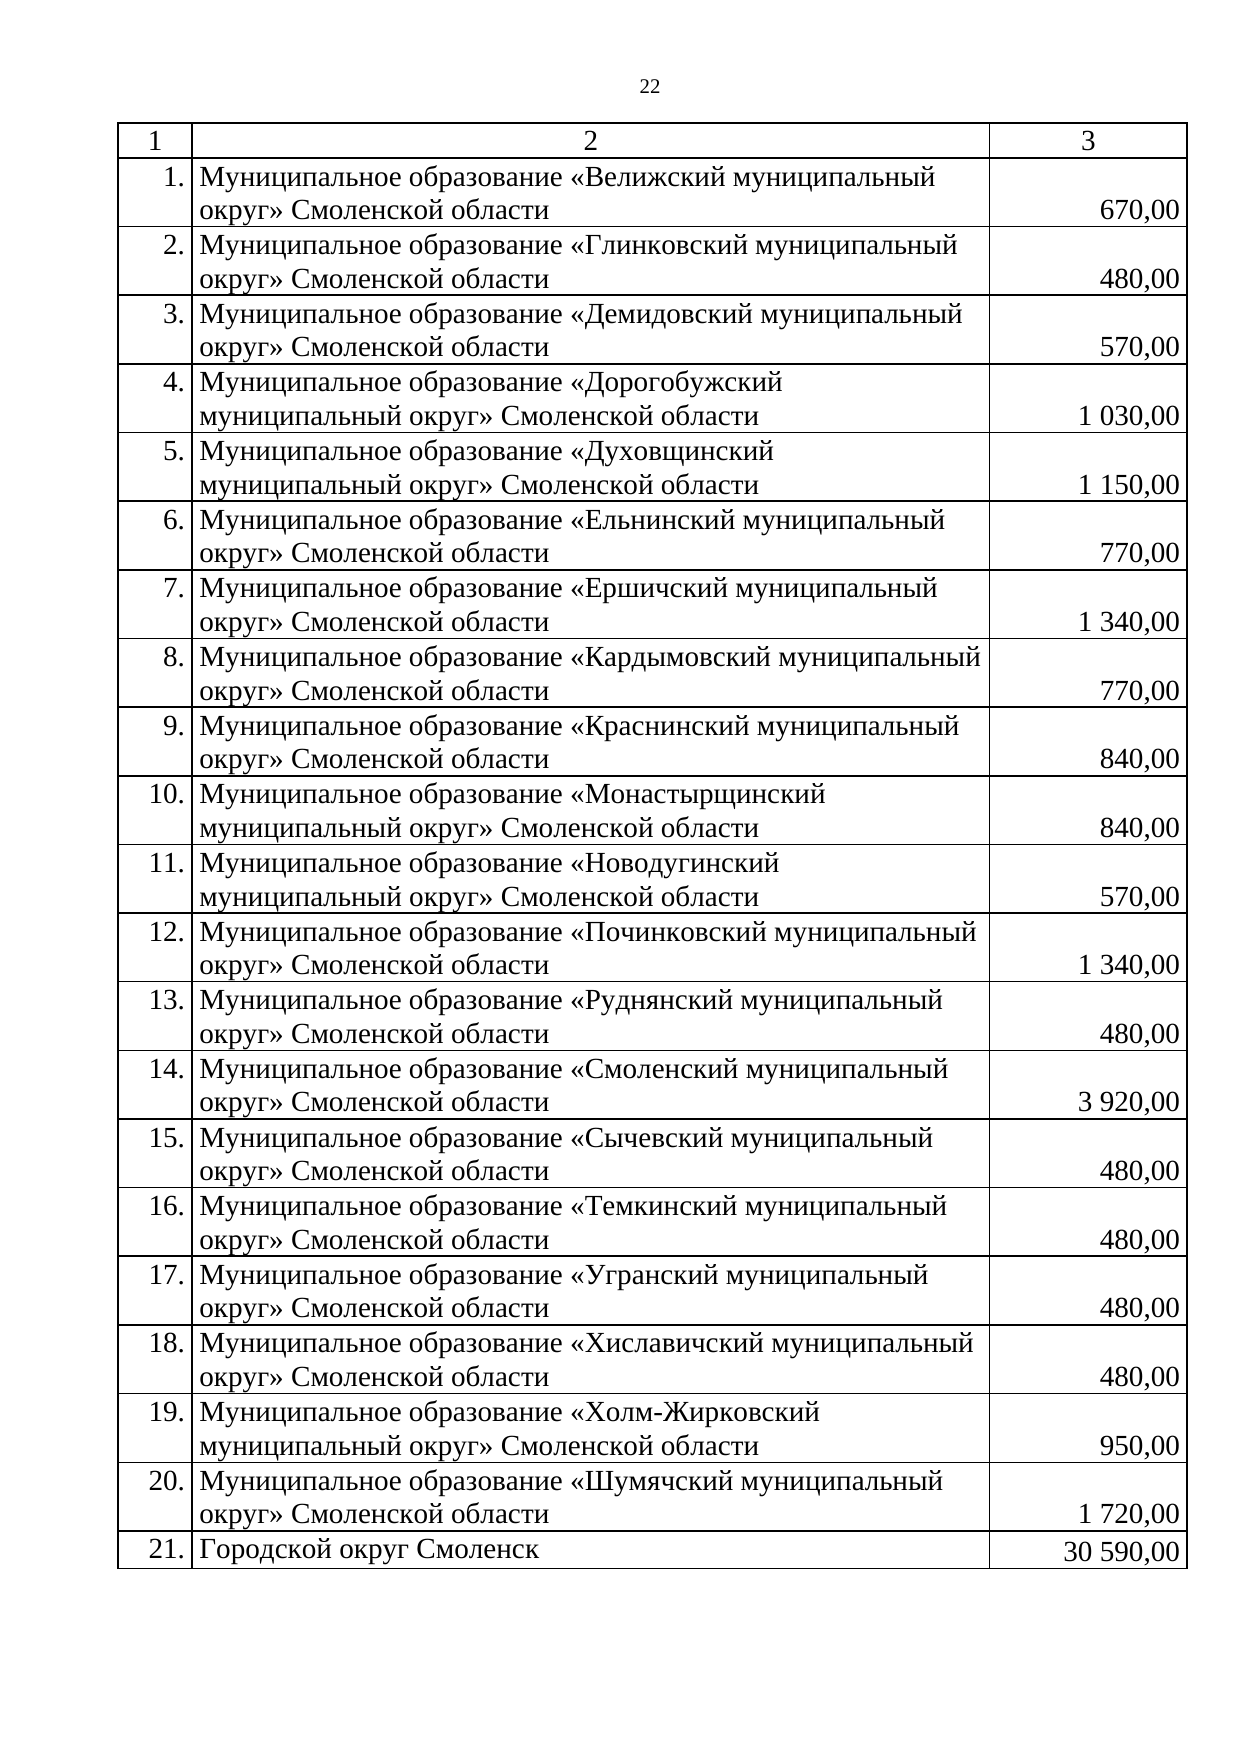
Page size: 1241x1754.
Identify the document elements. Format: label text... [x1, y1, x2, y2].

table_cell Городской округ Смоленск [193, 1532, 989, 1567]
table_cell 1 720,00 [990, 1463, 1186, 1530]
table_cell Муниципальное образование «Ельнинский муниципальный округ» Смоленской области [193, 502, 989, 569]
table_cell Муниципальное образование «Дорогобужский муниципальный округ» Смоленской области [193, 365, 989, 432]
table_cell 9. [119, 708, 191, 775]
table_cell 670,00 [990, 159, 1186, 226]
table_cell 13. [119, 982, 191, 1049]
table_cell Муниципальное образование «Сычевский муниципальный округ» Смоленской области [193, 1120, 989, 1187]
table_cell Муниципальное образование «Глинковский муниципальный округ» Смоленской области [193, 227, 989, 294]
table_cell 7. [119, 571, 191, 638]
table_cell 14. [119, 1051, 191, 1118]
table_cell 480,00 [990, 1120, 1186, 1187]
table_cell 1 340,00 [990, 571, 1186, 638]
table_cell Муниципальное образование «Кардымовский муниципальный округ» Смоленской области [193, 639, 989, 706]
table_cell Муниципальное образование «Велижский муниципальный округ» Смоленской области [193, 159, 989, 226]
table_cell 8. [119, 639, 191, 706]
table_cell 21. [119, 1532, 191, 1567]
table_cell 12. [119, 914, 191, 981]
table_cell 5. [119, 433, 191, 500]
table_cell 770,00 [990, 639, 1186, 706]
table_header 2 [193, 124, 989, 157]
table_cell Муниципальное образование «Краснинский муниципальный округ» Смоленской области [193, 708, 989, 775]
table_cell 19. [119, 1394, 191, 1461]
table_cell 480,00 [990, 1257, 1186, 1324]
table_cell Муниципальное образование «Демидовский муниципальный округ» Смоленской области [193, 296, 989, 363]
table_cell Муниципальное образование «Руднянский муниципальный округ» Смоленской области [193, 982, 989, 1049]
table_cell Муниципальное образование «Новодугинский муниципальный округ» Смоленской области [193, 845, 989, 912]
table_cell 570,00 [990, 845, 1186, 912]
table_cell Муниципальное образование «Смоленский муниципальный округ» Смоленской области [193, 1051, 989, 1118]
table_cell 4. [119, 365, 191, 432]
table_cell 20. [119, 1463, 191, 1530]
table_cell 3 920,00 [990, 1051, 1186, 1118]
table_cell Муниципальное образование «Хиславичский муниципальный округ» Смоленской области [193, 1326, 989, 1393]
table_cell 840,00 [990, 777, 1186, 843]
table_cell 950,00 [990, 1394, 1186, 1461]
table_cell 16. [119, 1188, 191, 1255]
table_cell Муниципальное образование «Монастырщинский муниципальный округ» Смоленской области [193, 777, 989, 843]
table_cell 1 150,00 [990, 433, 1186, 500]
table_cell Муниципальное образование «Холм-Жирковский муниципальный округ» Смоленской области [193, 1394, 989, 1461]
table_cell 1. [119, 159, 191, 226]
table_cell Муниципальное образование «Угранский муниципальный округ» Смоленской области [193, 1257, 989, 1324]
table_cell 480,00 [990, 227, 1186, 294]
table_cell 30 590,00 [990, 1532, 1186, 1567]
table_cell 770,00 [990, 502, 1186, 569]
table_cell 15. [119, 1120, 191, 1187]
table_header 1 [119, 124, 191, 157]
table_cell 11. [119, 845, 191, 912]
table_cell 840,00 [990, 708, 1186, 775]
table_cell 18. [119, 1326, 191, 1393]
table_header 3 [990, 124, 1186, 157]
table_cell 1 340,00 [990, 914, 1186, 981]
table_cell 10. [119, 777, 191, 843]
table_cell 17. [119, 1257, 191, 1324]
table_cell Муниципальное образование «Темкинский муниципальный округ» Смоленской области [193, 1188, 989, 1255]
table_cell 3. [119, 296, 191, 363]
table_cell Муниципальное образование «Шумячский муниципальный округ» Смоленской области [193, 1463, 989, 1530]
table_cell 570,00 [990, 296, 1186, 363]
table_cell 6. [119, 502, 191, 569]
table_cell Муниципальное образование «Починковский муниципальный округ» Смоленской области [193, 914, 989, 981]
table_cell Муниципальное образование «Духовщинский муниципальный округ» Смоленской области [193, 433, 989, 500]
table_cell 480,00 [990, 1188, 1186, 1255]
table_cell 1 030,00 [990, 365, 1186, 432]
table_cell 2. [119, 227, 191, 294]
table_cell 480,00 [990, 982, 1186, 1049]
table_cell Муниципальное образование «Ершичский муниципальный округ» Смоленской области [193, 571, 989, 638]
table_cell 480,00 [990, 1326, 1186, 1393]
